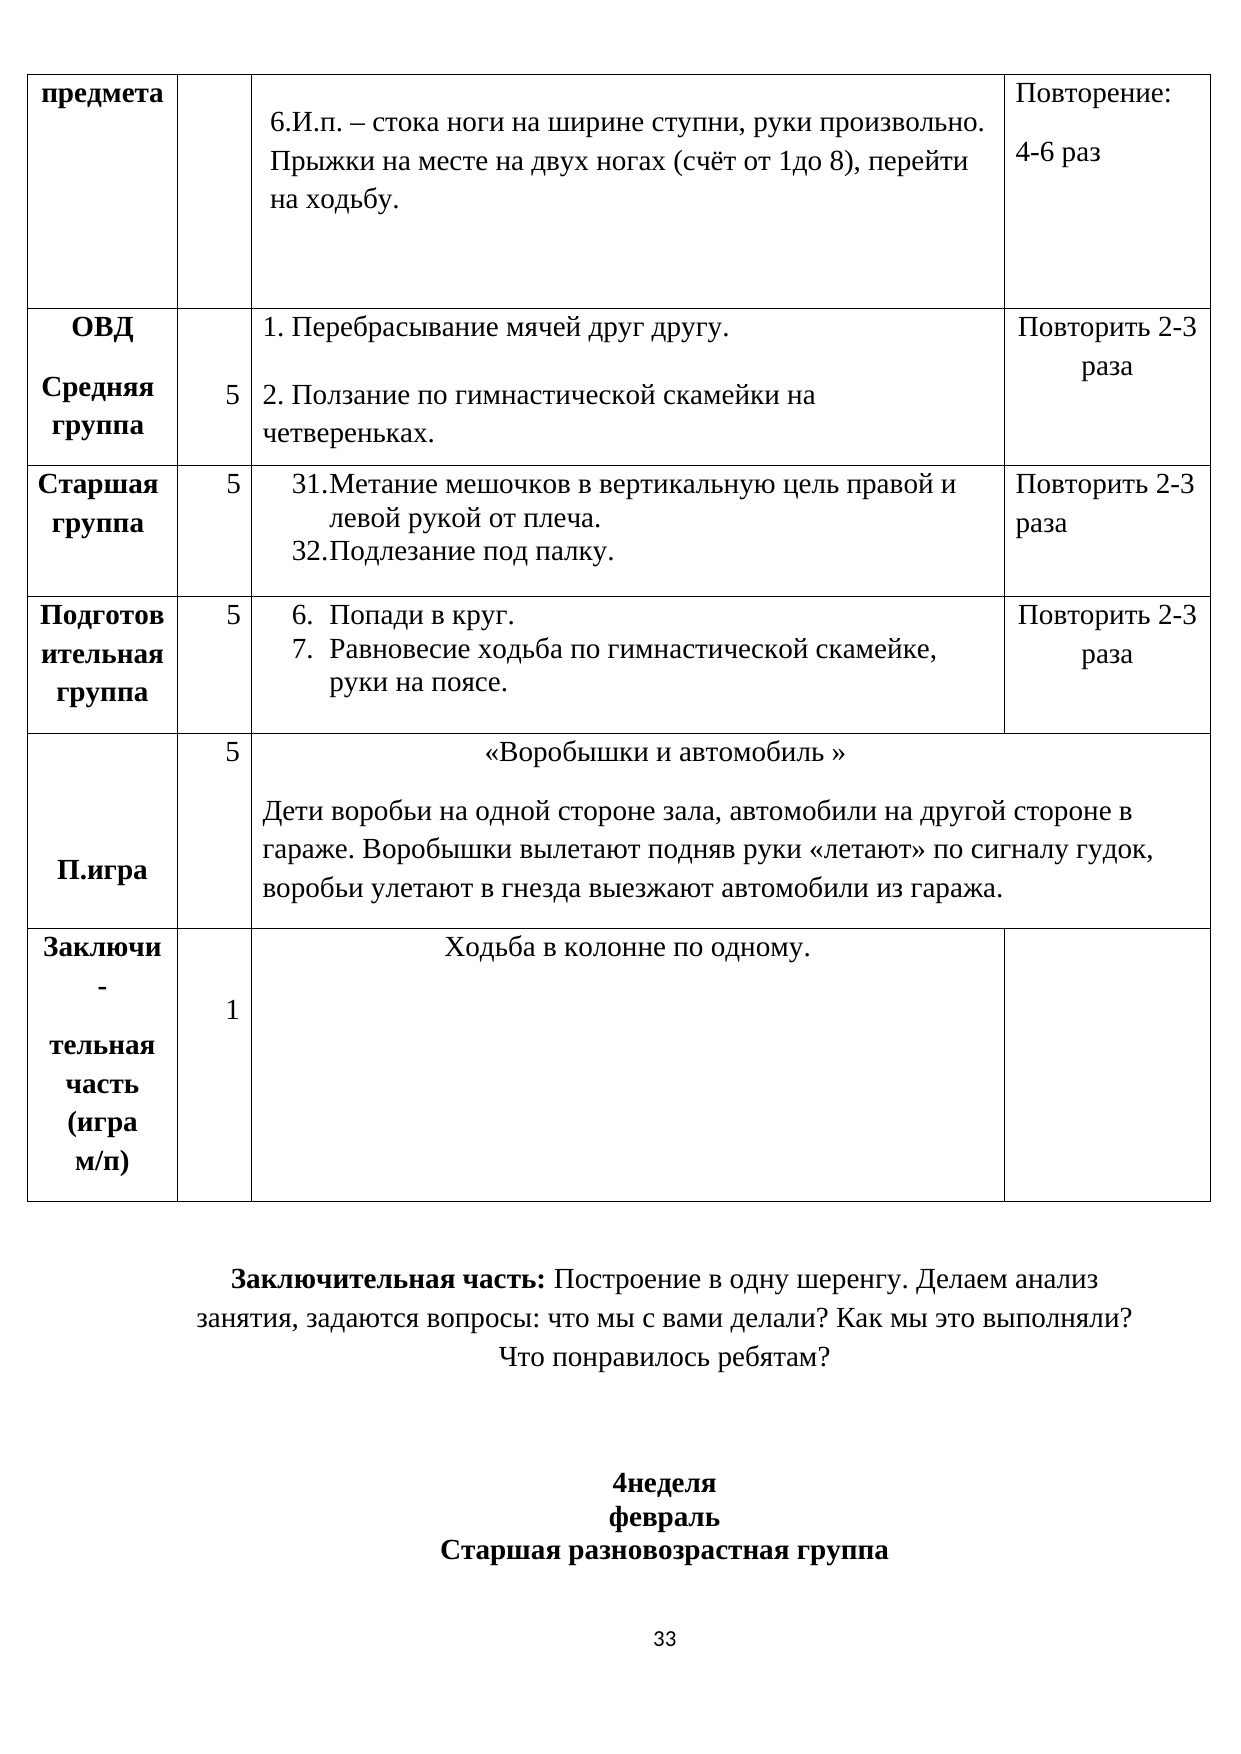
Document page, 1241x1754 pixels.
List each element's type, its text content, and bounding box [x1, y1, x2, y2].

table_cell ОВД Средняя группа [28, 309, 177, 465]
table_cell 5 [178, 466, 251, 596]
table_cell 1. Перебрасывание мячей друг другу. 2. Ползание по гимнастической скамейки на четвереньках. [252, 309, 1004, 465]
table_cell Повторить 2-3 раза [1005, 466, 1210, 596]
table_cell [252, 75, 1004, 308]
table_cell 1 [178, 929, 251, 1201]
text 4неделя [177, 1465, 1152, 1499]
table_cell Подготовительная группа [28, 597, 177, 733]
table_cell 10 [178, 75, 251, 308]
table_cell Попади в круг. Равновесие ходьба по гимнастической скамейке, руки на поясе. [252, 597, 1004, 733]
table_cell «Воробышки и автомобиль » Дети воробьи на одной стороне зала, автомобили на другой стороне в гараже. Воробышки вылетают подняв руки «летают» по сигналу гудок, воробьи улетают в гнезда выезжают автомобили из гаража. [252, 734, 1210, 928]
table_cell 5 [178, 734, 251, 928]
text Заключительная часть: Построение в одну шеренгу. Делаем анализ занятия, задаются вопросы: что мы с вами делали? Как мы это выполняли? Что понравилось ребятам? [177, 1262, 1152, 1372]
table_cell Ходьба в колонне по одному. [252, 929, 1004, 1201]
table_cell [1005, 929, 1210, 1201]
table_cell Заключи- тельная часть (игра м/п) [28, 929, 177, 1201]
text Старшая разновозрастная группа [177, 1532, 1152, 1566]
table_cell Старшая группа [28, 466, 177, 596]
table_cell 5 [178, 597, 251, 733]
table_cell ОРУ Без предмета [28, 75, 177, 308]
table_cell Метание мешочков в вертикальную цель правой и левой рукой от плеча. Подлезание под палку. [252, 466, 1004, 596]
table_cell П.игра [28, 734, 177, 928]
text февраль [177, 1499, 1152, 1532]
table_cell Повторить 2-3 раза [1005, 597, 1210, 733]
table_cell Повторить 2-3 раза [1005, 309, 1210, 465]
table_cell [1005, 75, 1210, 308]
table_cell 5 [178, 309, 251, 465]
